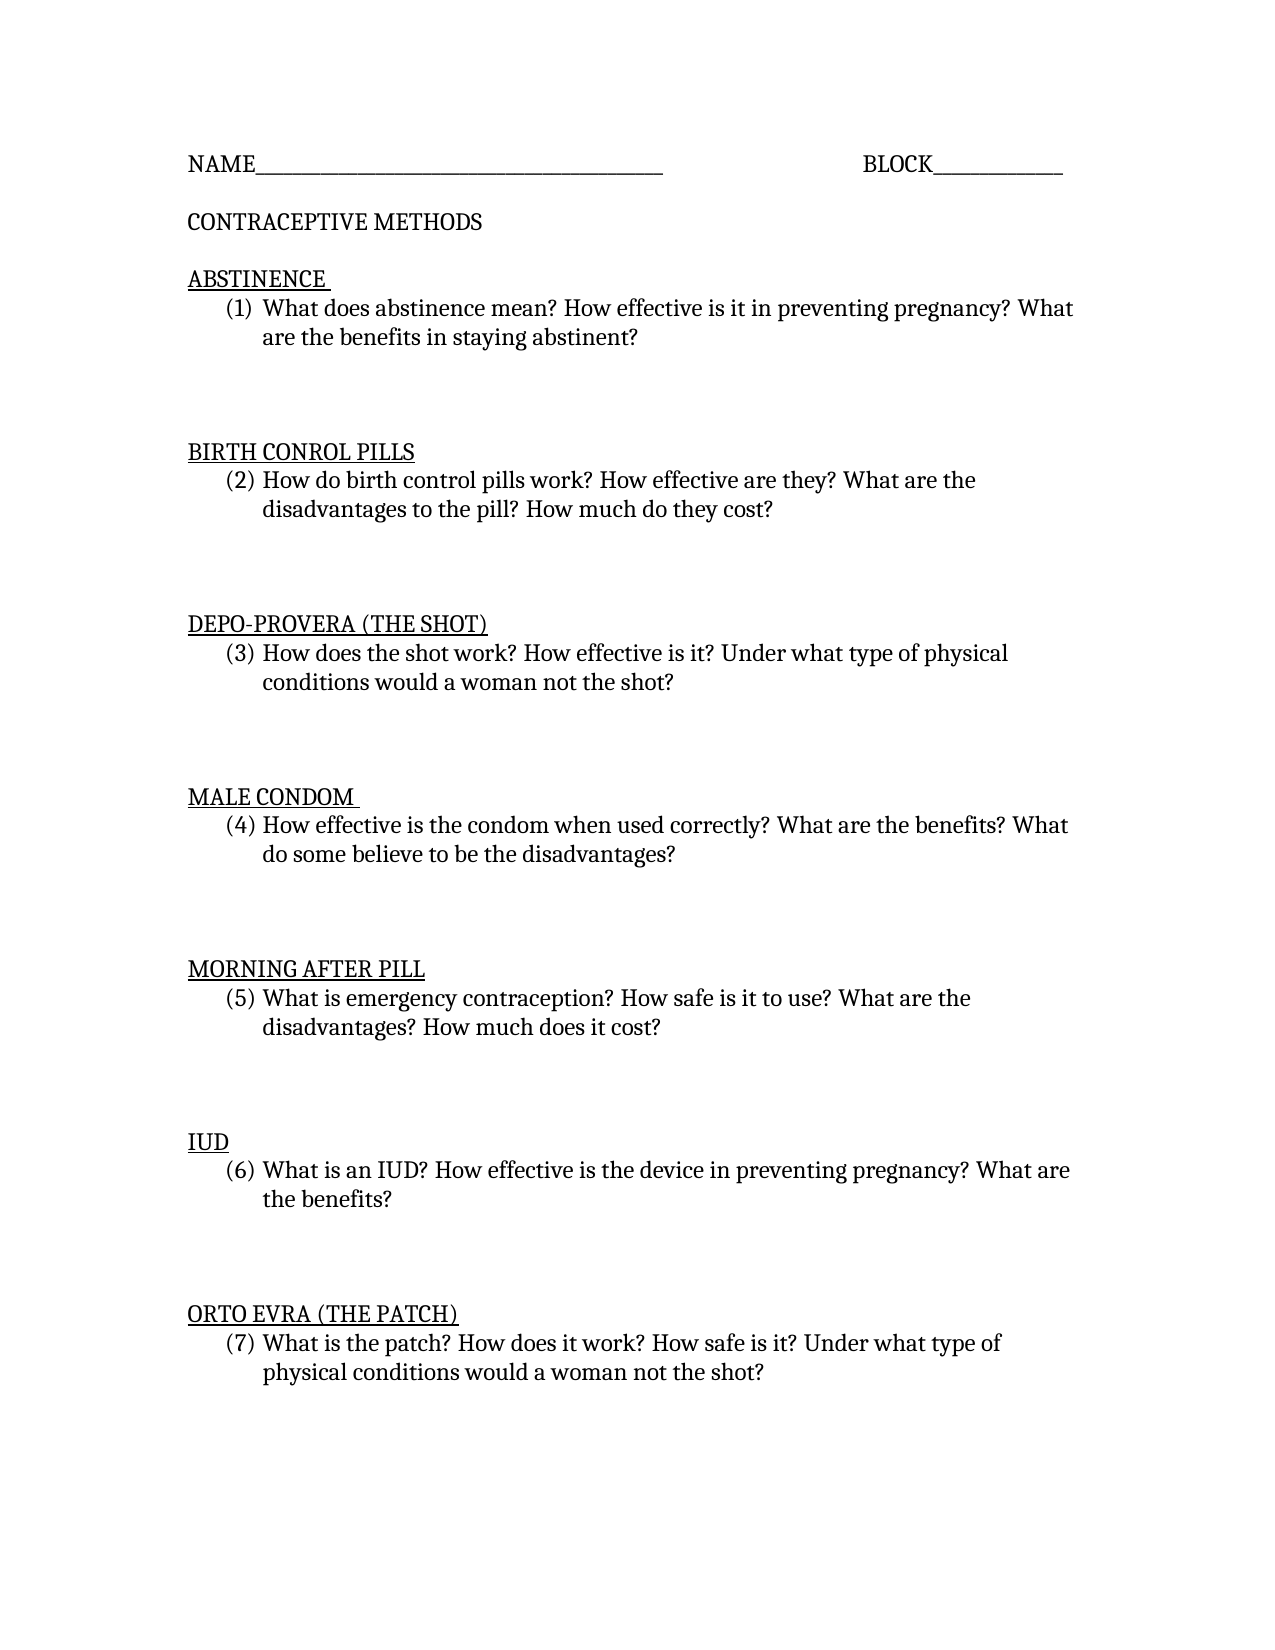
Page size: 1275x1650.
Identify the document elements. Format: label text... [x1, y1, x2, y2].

text MALE CONDOM [187, 782, 1087, 811]
list How do birth control pills work? How effective are they? What are the disadvantages to the pill? How much do they cost? [225, 466, 1087, 524]
list How does the shot work? How effective is it? Under what type of physical conditions would a woman not the shot? [225, 639, 1087, 696]
list What is an IUD? How effective is the device in preventing pregnancy? What are the benefits? [225, 1156, 1087, 1214]
list What is emergency contraception? How safe is it to use? What are the disadvantages? How much does it cost? [225, 984, 1087, 1041]
text NAME____________________________________________ BLOCK______________ [187, 150, 1087, 179]
text BIRTH CONROL PILLS [187, 437, 1087, 466]
text IUD [187, 1127, 1087, 1156]
text DEPO-PROVERA (THE SHOT) [187, 610, 1087, 639]
list How effective is the condom when used correctly? What are the benefits? What do some believe to be the disadvantages? [225, 811, 1087, 869]
list What is the patch? How does it work? How safe is it? Under what type of physical conditions would a woman not the shot? [225, 1329, 1087, 1386]
text CONTRACEPTIVE METHODS [187, 207, 1087, 236]
text ABSTINENCE [187, 265, 1087, 294]
list What does abstinence mean? How effective is it in preventing pregnancy? What are the benefits in staying abstinent? [225, 294, 1087, 351]
text ORTO EVRA (THE PATCH) [187, 1300, 1087, 1329]
text MORNING AFTER PILL [187, 955, 1087, 984]
